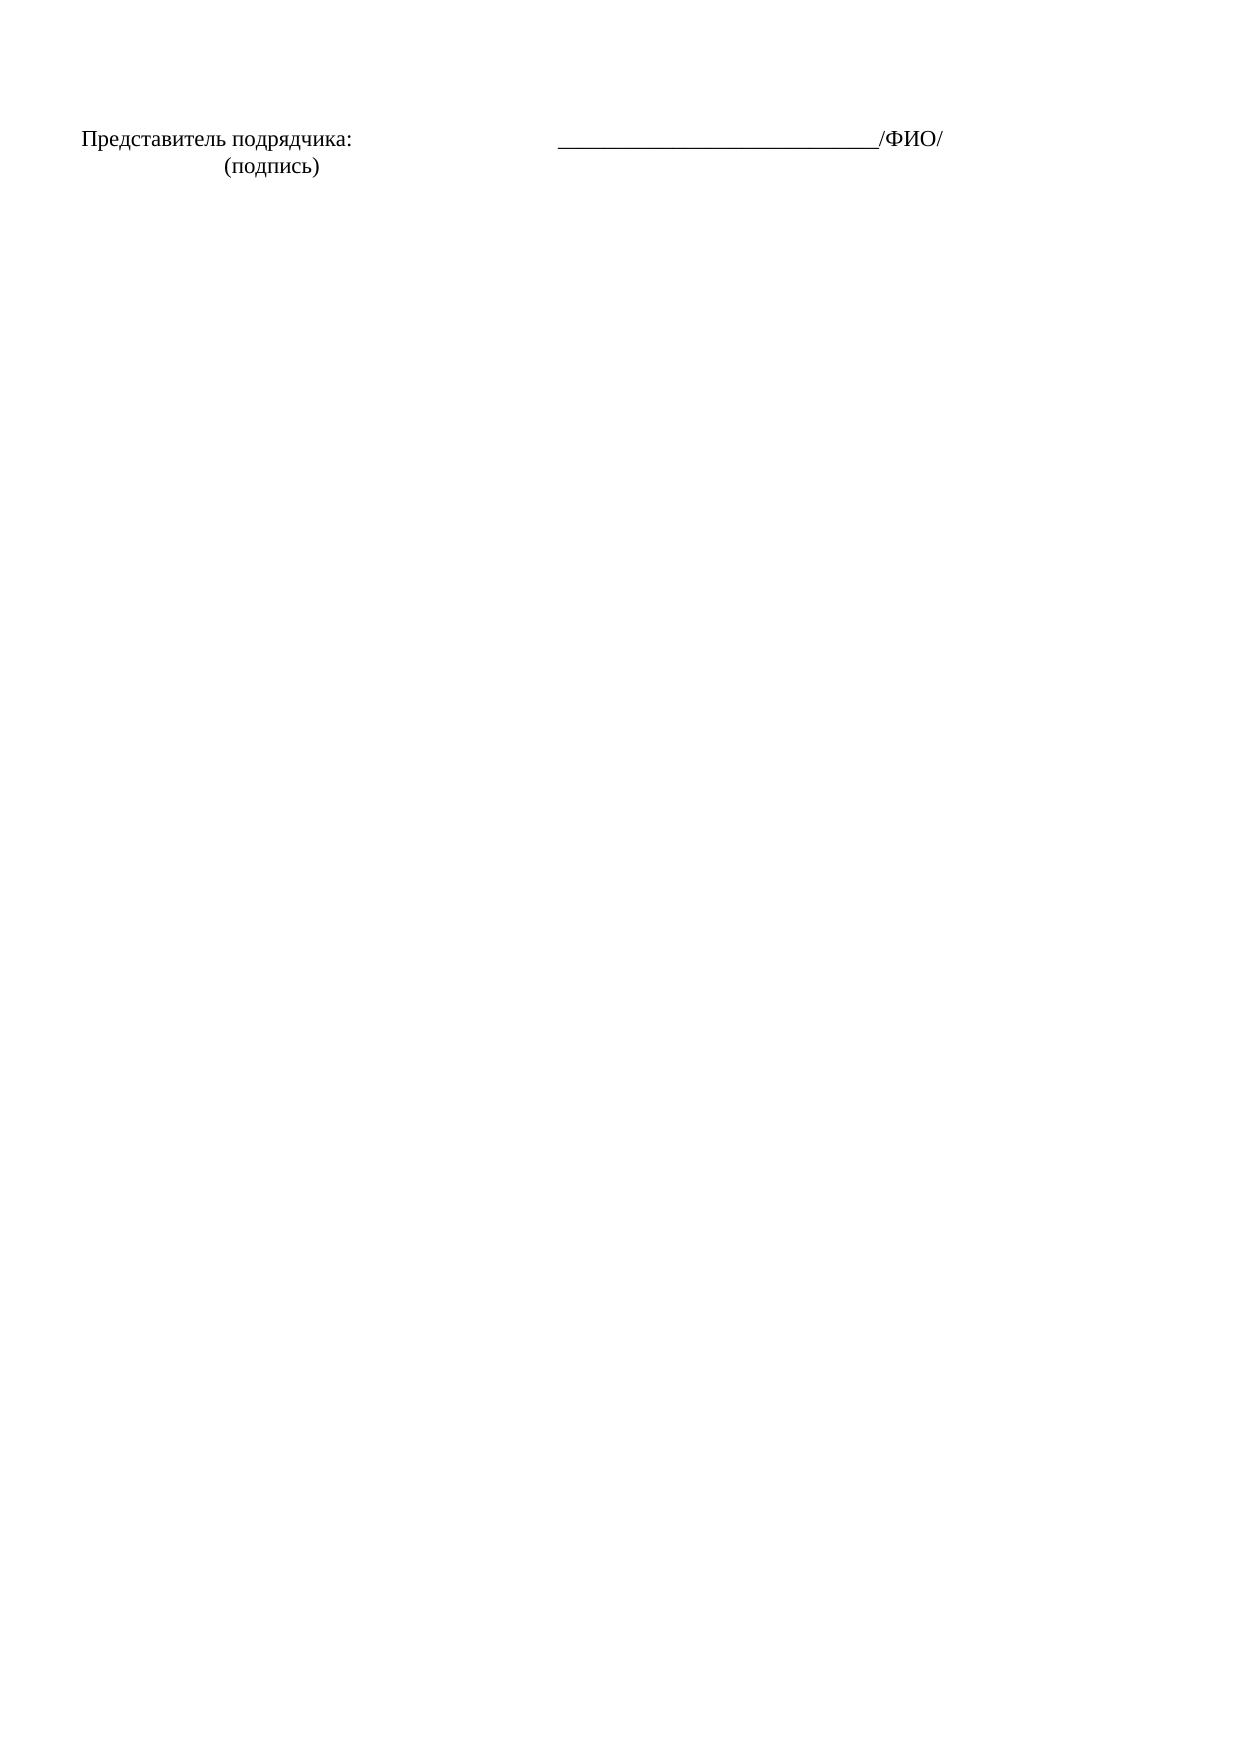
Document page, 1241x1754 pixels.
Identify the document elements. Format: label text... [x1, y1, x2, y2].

text Представитель подрядчика: ____________________________/ФИО/ [81, 125, 1166, 152]
text (подпись) [81, 152, 1166, 178]
